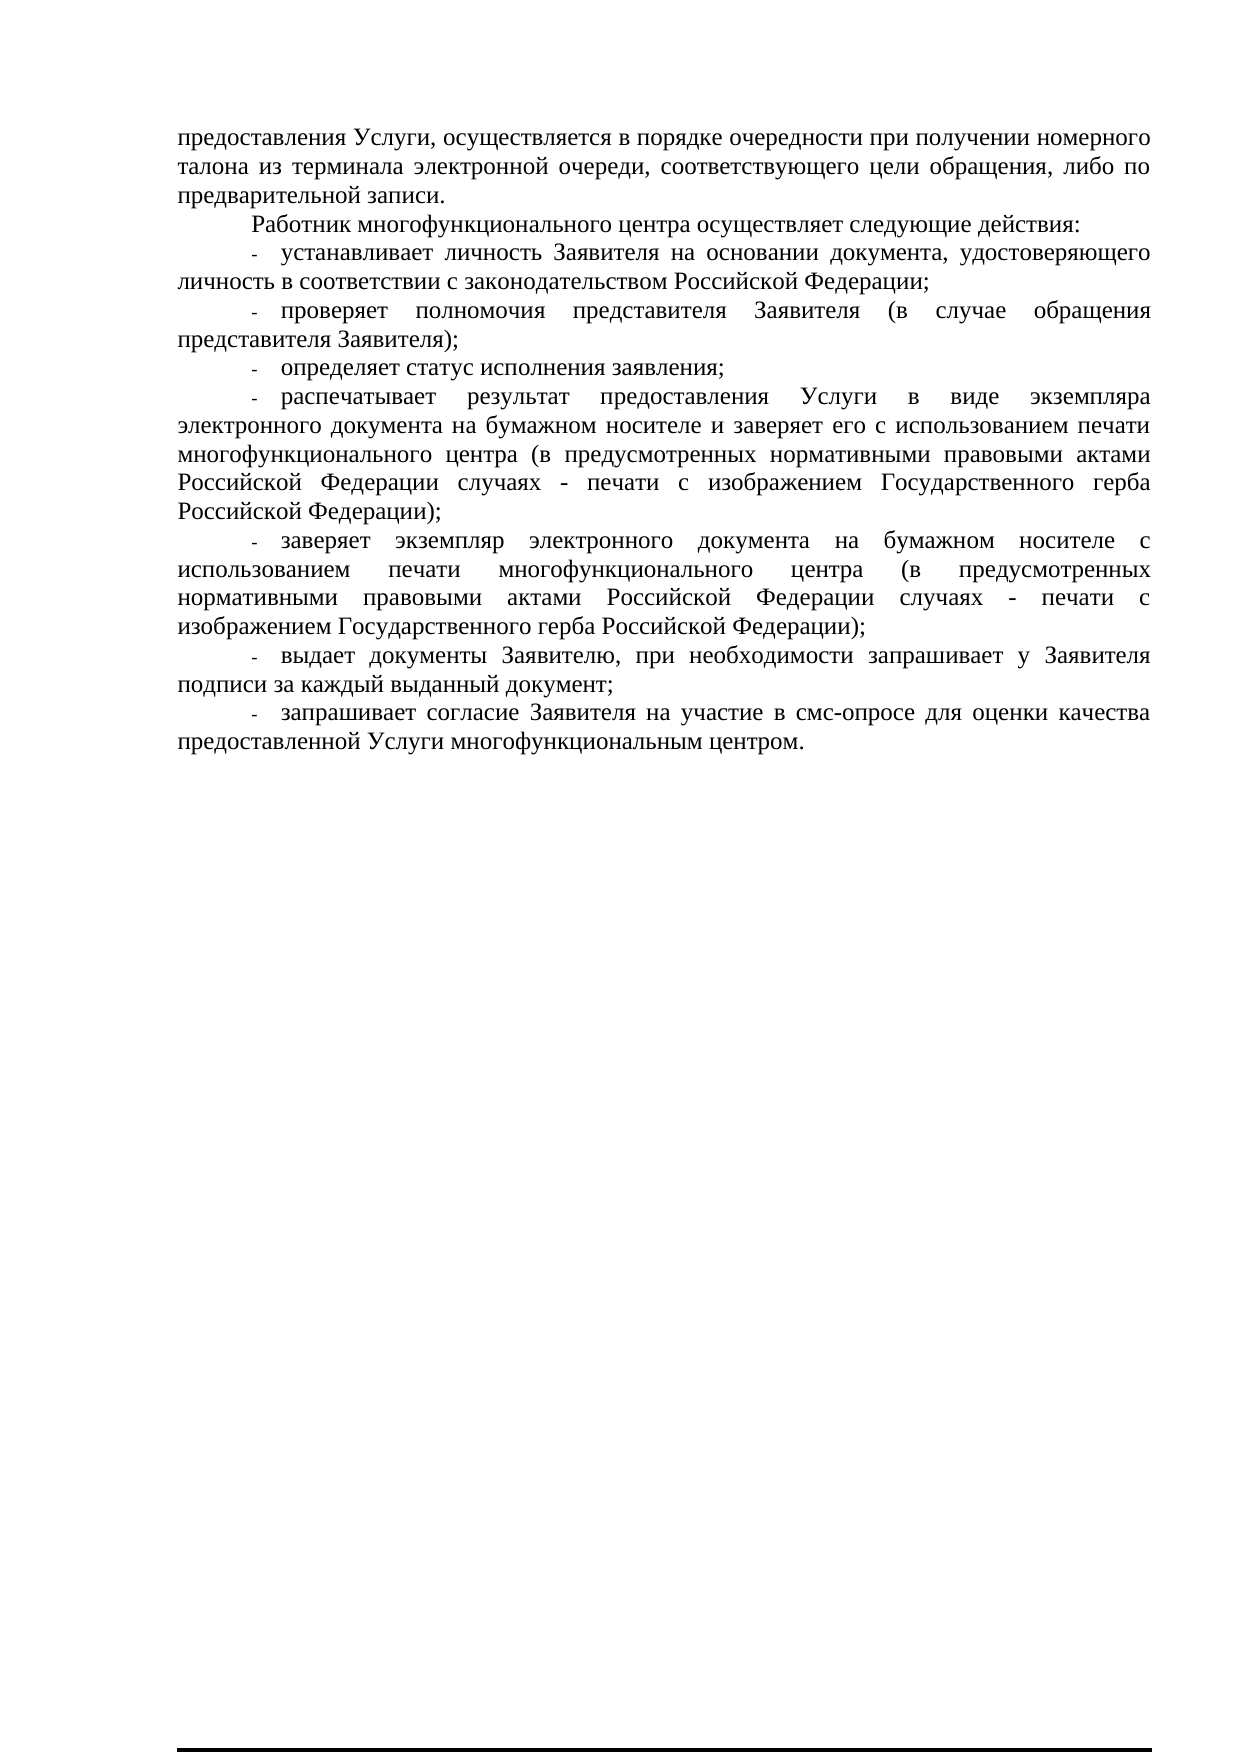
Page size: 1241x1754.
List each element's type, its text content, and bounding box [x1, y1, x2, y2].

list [177, 122, 1152, 209]
list выдает документы Заявителю, при необходимости запрашивает у Заявителя подписи за каждый выданный документ; [177, 640, 1152, 697]
text Работник многофункционального центра осуществляет следующие действия: [177, 209, 1152, 237]
list заверяет экземпляр электронного документа на бумажном носителе с использованием печати многофункционального центра (в предусмотренных нормативными правовыми актами Российской Федерации случаях - печати с изображением Государственного герба Российской Федерации); [177, 525, 1152, 640]
list запрашивает согласие Заявителя на участие в смс-опросе для оценки качества предоставленной Услуги многофункциональным центром. [177, 697, 1152, 755]
list устанавливает личность Заявителя на основании документа, удостоверяющего личность в соответствии с законодательством Российской Федерации; [177, 237, 1152, 295]
list распечатывает результат предоставления Услуги в виде экземпляра электронного документа на бумажном носителе и заверяет его с использованием печати многофункционального центра (в предусмотренных нормативными правовыми актами Российской Федерации случаях - печати с изображением Государственного герба Российской Федерации); [177, 381, 1152, 525]
list проверяет полномочия представителя Заявителя (в случае обращения представителя Заявителя); [177, 295, 1152, 352]
list определяет статус исполнения заявления; [177, 352, 1152, 381]
